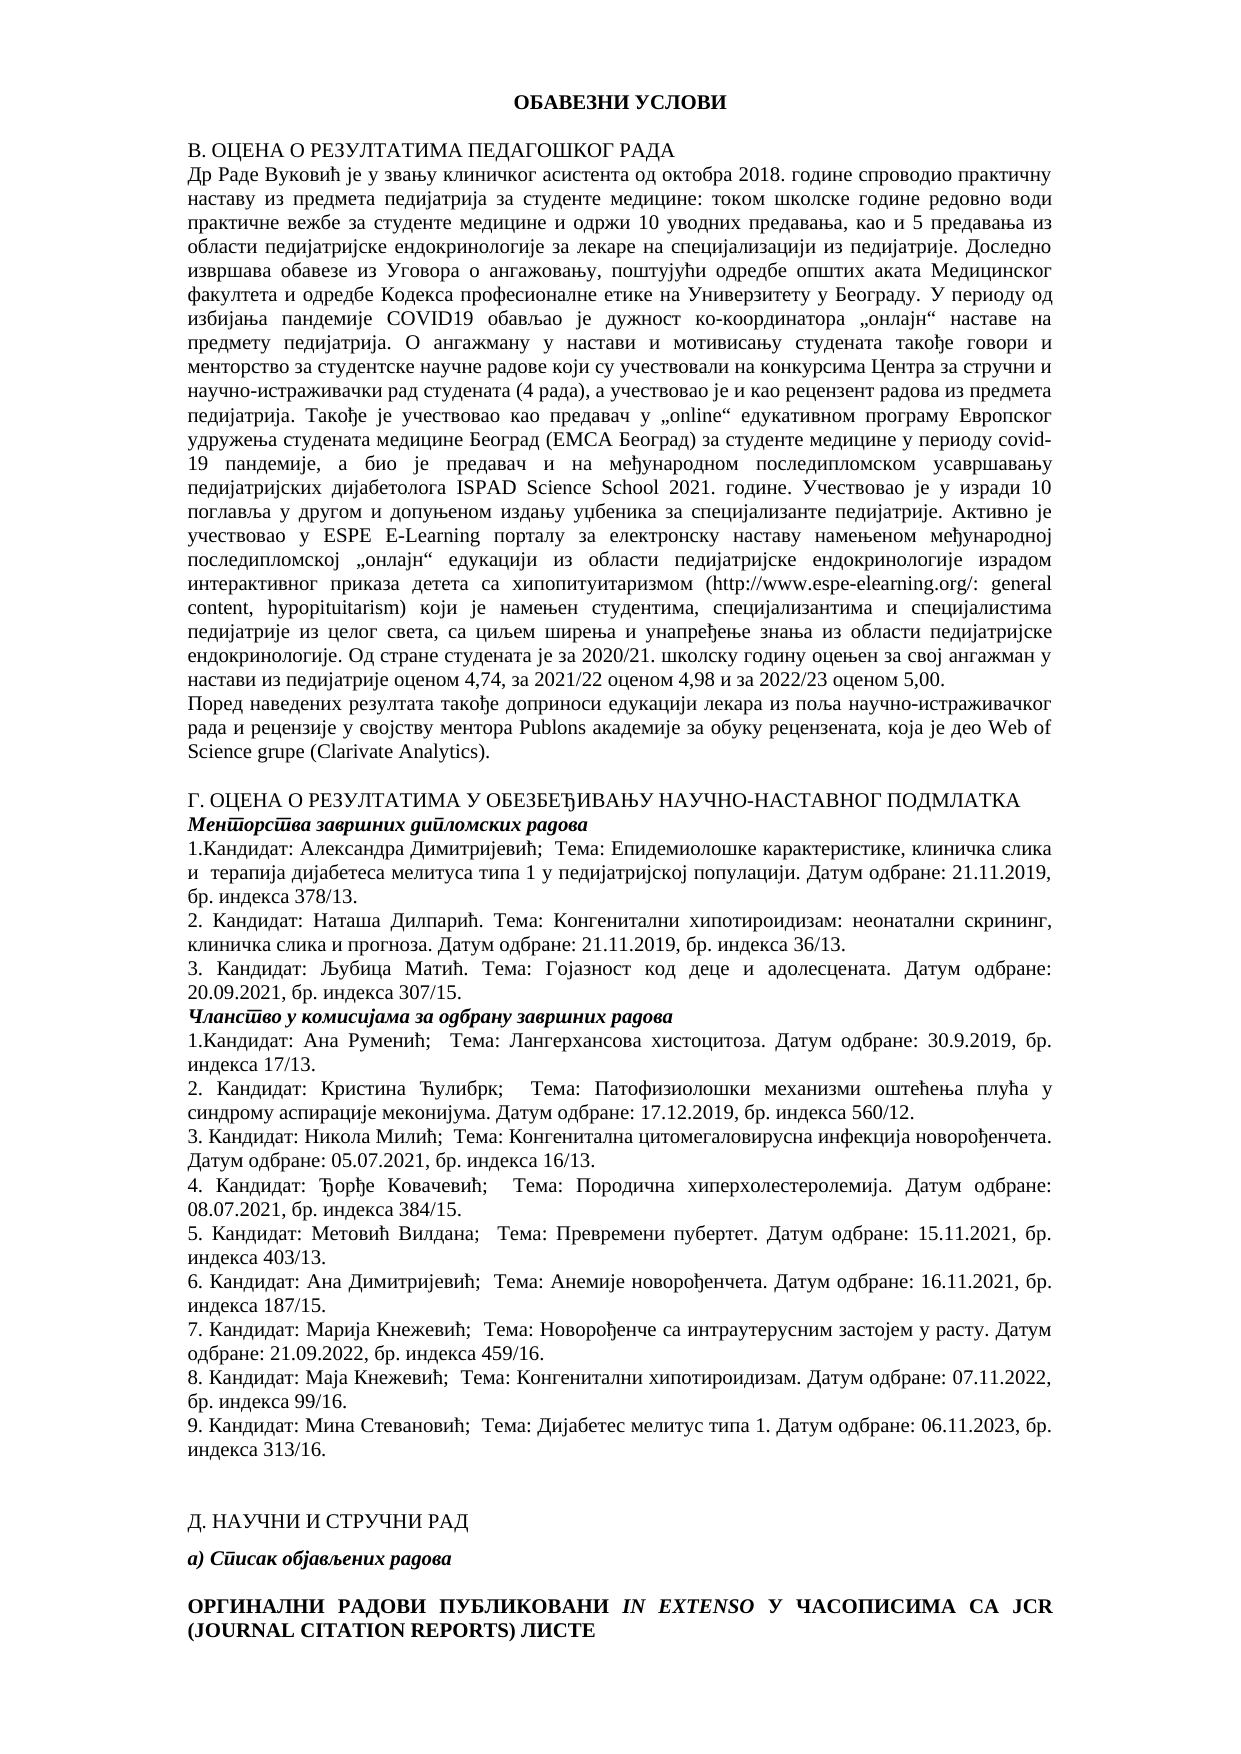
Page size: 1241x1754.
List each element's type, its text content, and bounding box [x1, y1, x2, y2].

text 2. Кандидат: Наташа Дилпарић. Тема: Конгенитални хипотироидизам: неонатални скрининг, клиничка слика и прогноза. Датум одбране: 21.11.2019, бр. индекса 36/13. [187, 908, 1053, 956]
text Г. ОЦЕНА О РЕЗУЛТАТИМА У ОБЕЗБЕЂИВАЊУ НАУЧНО-НАСТАВНОГ ПОДМЛАТКА [187, 787, 1053, 812]
text а) Списак објављених радова [187, 1546, 1053, 1570]
text 4. Кандидат: Ђорђе Ковачевић; Тема: Породична хиперхолестеролемија. Датум одбране: 08.07.2021, бр. индекса 384/15. [187, 1172, 1053, 1221]
text 5. Кандидат: Метовић Вилдана; Тема: Превремени пубертет. Датум одбране: 15.11.2021, бр. индекса 403/13. [187, 1221, 1053, 1269]
text Д. НАУЧНИ И СТРУЧНИ РАД [187, 1509, 1053, 1533]
text 8. Кандидат: Маја Кнежевић; Тема: Конгенитални хипотироидизам. Датум одбране: 07.11.2022, бр. индекса 99/16. [187, 1365, 1053, 1413]
text 3. Кандидат: Љубица Матић. Тема: Гојазност код деце и адолесцената. Датум одбране: 20.09.2021, бр. индекса 307/15. [187, 956, 1053, 1004]
text ОБАВЕЗНИ УСЛОВИ [187, 90, 1053, 114]
text 1.Кандидат: Александра Димитријевић; Тема: Епидемиолошке карактеристике, клиничка слика и терапија дијабетеса мелитуса типа 1 у педијатријској популацији. Датум одбране: 21.11.2019, бр. индекса 378/13. [187, 836, 1053, 908]
text Чланство у комисијама за одбрану завршних радова [187, 1004, 1053, 1028]
text 9. Кандидат: Мина Стевановић; Тема: Дијабетес мелитус типа 1. Датум одбране: 06.11.2023, бр. индекса 313/16. [187, 1413, 1053, 1461]
text 2. Кандидат: Кристина Ћулибрк; Тема: Патофизиолошки механизми оштећења плућа у синдрому аспирације меконијума. Датум одбране: 17.12.2019, бр. индекса 560/12. [187, 1076, 1053, 1124]
text Менторства завршних дипломских радова [187, 812, 1053, 836]
text 6. Кандидат: Ана Димитријевић; Тема: Анемије новорођенчета. Датум одбране: 16.11.2021, бр. индекса 187/15. [187, 1269, 1053, 1317]
text 3. Кандидат: Никола Милић; Тема: Конгенитална цитомегаловирусна инфекција новорођенчета. Датум одбране: 05.07.2021, бр. индекса 16/13. [187, 1124, 1053, 1172]
text 7. Кандидат: Марија Кнежевић; Тема: Новорођенче са интраутерусним застојем у расту. Датум одбране: 21.09.2022, бр. индекса 459/16. [187, 1317, 1053, 1365]
text ОРГИНАЛНИ РАДОВИ ПУБЛИКОВАНИ IN EXTENSO У ЧАСОПИСИМА СА JCR (JOURNAL CITATION REPORTS) ЛИСТЕ [187, 1594, 1053, 1642]
text 1.Кандидат: Ана Руменић; Тема: Лангерхансова хистоцитоза. Датум одбране: 30.9.2019, бр. индекса 17/13. [187, 1028, 1053, 1076]
text В. ОЦЕНА О РЕЗУЛТАТИМА ПЕДАГОШКОГ РАДА [187, 138, 1053, 162]
text Поред наведених резултата такође доприноси едукацији лекара из поља научно-истраживачког рада и рецензије у својству ментора Publons академије за обуку рецензената, која је део Web of Science grupe (Clarivate Analytics). [187, 691, 1053, 763]
text Др Раде Вуковић је у звању клиничког асистента од октобра 2018. године спроводио практичну наставу из предмета педијатрија за студенте медицине: током школске године редовно води практичне вежбе за студенте медицине и одржи 10 уводних предавања, као и 5 предавања из области педијатријске ендокринологије за лекаре на специјализацији из педијатрије. Доследно извршава обавезе из Уговора о ангажовању, поштујући одредбе општих аката Медицинског факултета и одредбе Кодекса професионалне етике на Универзитету у Београду. У периоду од избијања пандемије COVID19 обављао је дужност ко-координатора „онлајн“ наставе на предмету педијатрија. О ангажману у настави и мотивисању студената такође говори и менторство за студентске научне радове који су учествовали на конкурсима Центра за стручни и научно-истраживачки рад студената (4 рада), а учествовао је и као рецензент радова из предмета педијатрија. Такође је учествовао као предавач у „online“ едукативном програму Европског удружења студената медицине Београд (ЕМСА Београд) за студенте медицине у периоду covid-19 пандемије, а био је предавач и на међународном последипломском усавршавању педијатријских дијабетолога ISPAD Science School 2021. године. Учествовао је у изради 10 поглавља у другом и допуњеном издању уџбеника за специјализанте педијатрије. Активно је учествовао у ESPE E-Learning порталу за електронску наставу намењеном међународној последипломској „онлајн“ едукацији из области педијатријске ендокринологије израдом интерактивног приказа детета са хипопитуитаризмом (http://www.espe-elearning.org/: general content, hypopituitarism) који је намењен студентима, специјализантима и специјалистима педијатрије из целог света, са циљем ширења и унапређење знања из области педијатријске ендокринологије. Од стране студената је за 2020/21. школску годину оцењен за свој ангажман у настави из педијатрије оценом 4,74, за 2021/22 оценом 4,98 и за 2022/23 оценом 5,00. [187, 162, 1053, 691]
